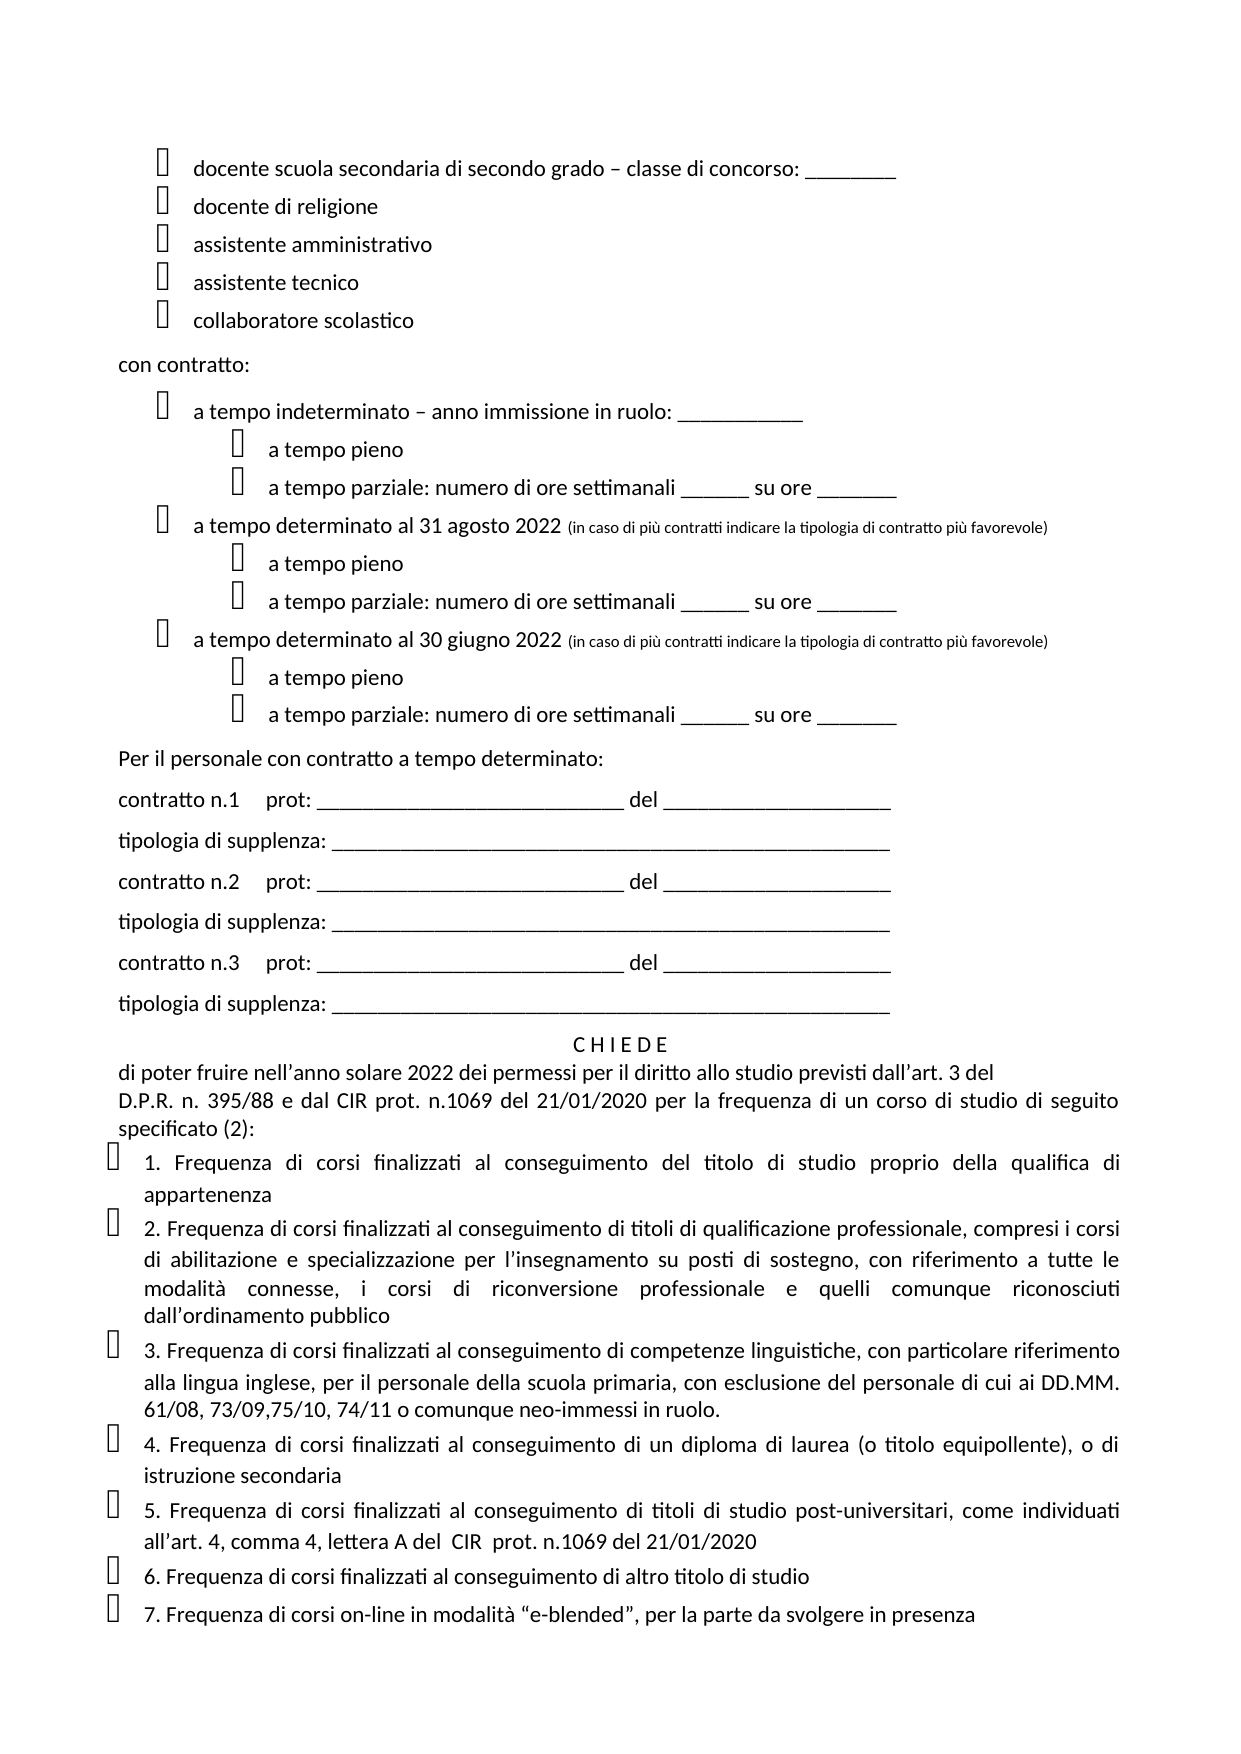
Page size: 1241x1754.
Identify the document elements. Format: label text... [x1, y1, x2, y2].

list a tempo indeterminato – anno immissione in ruolo: ___________ [156, 391, 1122, 428]
list assistente tecnico [156, 261, 1122, 299]
list a tempo pieno [231, 428, 1122, 466]
list collaboratore scolastico [156, 299, 1122, 337]
list assistente amministrativo [156, 223, 1122, 261]
list 5. Frequenza di corsi finalizzati al conseguimento di titoli di studio post-universitari, come individuati all’art. 4, comma 4, lettera A del CIR prot. n.1069 del 21/01/2020 [106, 1489, 1122, 1556]
list a tempo determinato al 31 agosto 2022 (in caso di più contratti indicare la tipologia di contratto più favorevole) [156, 504, 1122, 542]
list docente scuola secondaria di secondo grado – classe di concorso: ________ [156, 148, 1122, 186]
text contratto n.1 prot: ___________________________ del ____________________ [118, 785, 1122, 813]
text tipologia di supplenza: _________________________________________________ [118, 826, 1122, 854]
list di poter fruire nell’anno solare 2022 dei permessi per il diritto allo studio previsti dall’art. 3 del [118, 1058, 1122, 1086]
list 3. Frequenza di corsi finalizzati al conseguimento di competenze linguistiche, con particolare riferimento alla lingua inglese, per il personale della scuola primaria, con esclusione del personale di cui ai DD.MM. 61/08, 73/09,75/10, 74/11 o comunque neo-immessi in ruolo. [106, 1330, 1122, 1424]
list 2. Frequenza di corsi finalizzati al conseguimento di titoli di qualificazione professionale, compresi i corsi di abilitazione e specializzazione per l’insegnamento su posti di sostegno, con riferimento a tutte le modalità connesse, i corsi di riconversione professionale e quelli comunque riconosciuti dall’ordinamento pubblico [106, 1208, 1122, 1330]
text tipologia di supplenza: _________________________________________________ [118, 907, 1122, 936]
list 7. Frequenza di corsi on-line in modalità “e-blended”, per la parte da svolgere in presenza [106, 1593, 1122, 1631]
list a tempo parziale: numero di ore settimanali ______ su ore _______ [231, 466, 1122, 504]
text contratto n.3 prot: ___________________________ del ____________________ [118, 948, 1122, 976]
text contratto n.2 prot: ___________________________ del ____________________ [118, 867, 1122, 895]
list a tempo pieno [231, 542, 1122, 580]
list 4. Frequenza di corsi finalizzati al conseguimento di un diploma di laurea (o titolo equipollente), o di istruzione secondaria [106, 1424, 1122, 1489]
list docente di religione [156, 186, 1122, 223]
text con contratto: [118, 350, 1122, 378]
list 1. Frequenza di corsi finalizzati al conseguimento del titolo di studio proprio della qualifica di appartenenza [106, 1142, 1122, 1208]
text tipologia di supplenza: _________________________________________________ [118, 989, 1122, 1017]
list a tempo parziale: numero di ore settimanali ______ su ore _______ [231, 580, 1122, 618]
list a tempo parziale: numero di ore settimanali ______ su ore _______ [231, 694, 1122, 732]
list D.P.R. n. 395/88 e dal CIR prot. n.1069 del 21/01/2020 per la frequenza di un corso di studio di seguito specificato (2): [118, 1086, 1122, 1142]
list a tempo determinato al 30 giugno 2022 (in caso di più contratti indicare la tipologia di contratto più favorevole) [156, 618, 1122, 656]
text Per il personale con contratto a tempo determinato: [118, 744, 1122, 773]
list a tempo pieno [231, 656, 1122, 694]
list 6. Frequenza di corsi finalizzati al conseguimento di altro titolo di studio [106, 1556, 1122, 1593]
list C H I E D E [118, 1030, 1122, 1058]
